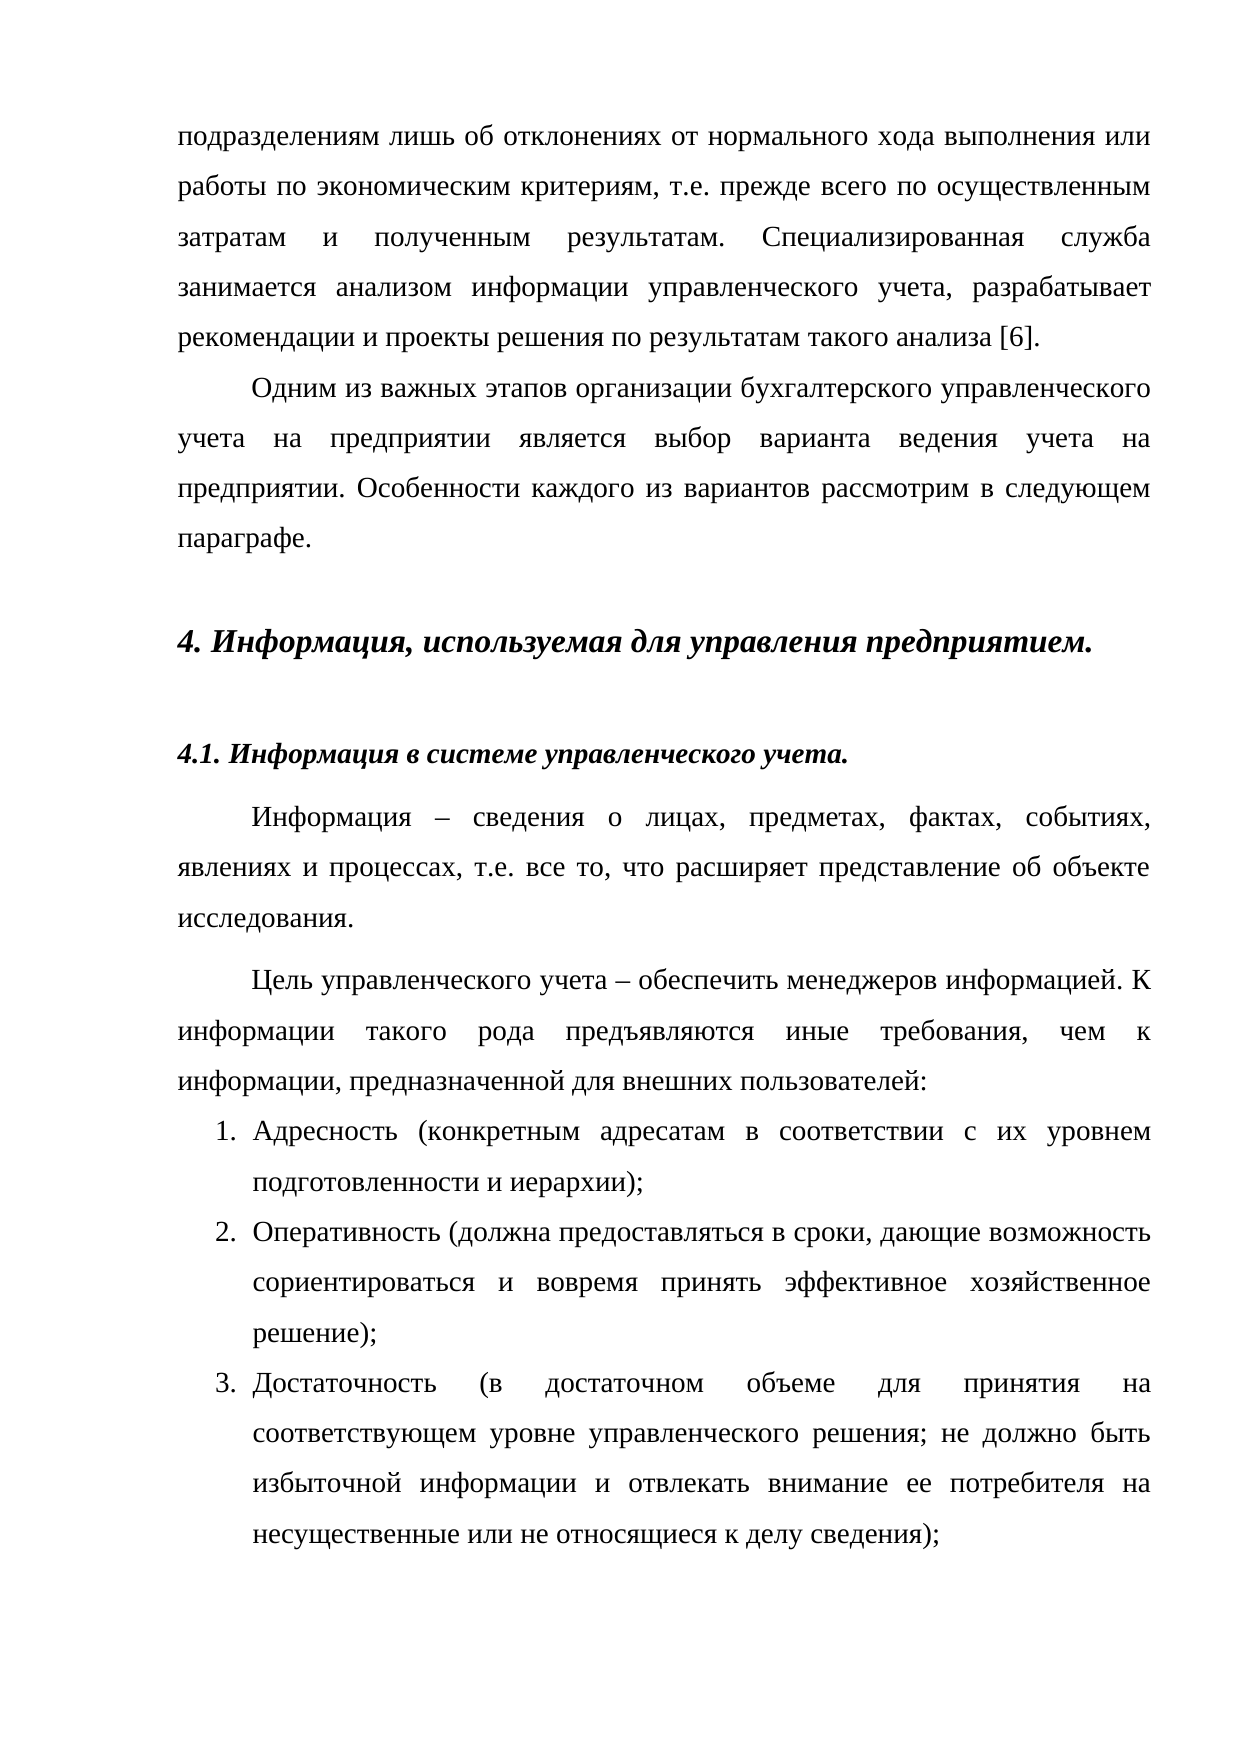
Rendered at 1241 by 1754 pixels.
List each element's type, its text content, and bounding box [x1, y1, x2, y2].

text Одним из важных этапов организации бухгалтерского управленческого учета на предприятии является выбор варианта ведения учета на предприятии. Особенности каждого из вариантов рассмотрим в следующем параграфе. [177, 370, 1152, 554]
list Оперативность (должна предоставляться в сроки, дающие возможность сориентироваться и вовремя принять эффективное хозяйственное решение); [215, 1214, 1152, 1348]
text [177, 118, 1152, 353]
text 4.1. Информация в системе управленческого учета. [177, 736, 1152, 770]
text 4. Информация, используемая для управления предприятием. [177, 621, 1152, 659]
list Достаточность (в достаточном объеме для принятия на соответствующем уровне управленческого решения; не должно быть избыточной информации и отвлекать внимание ее потребителя на несущественные или не относящиеся к делу сведения); [215, 1365, 1152, 1549]
text Цель управленческого учета – обеспечить менеджеров информацией. К информации такого рода предъявляются иные требования, чем к информации, предназначенной для внешних пользователей: [177, 962, 1152, 1097]
list Адресность (конкретным адресатам в соответствии с их уровнем подготовленности и иерархии); [215, 1113, 1152, 1197]
text Информация – сведения о лицах, предметах, фактах, событиях, явлениях и процессах, т.е. все то, что расширяет представление об объекте исследования. [177, 799, 1152, 933]
